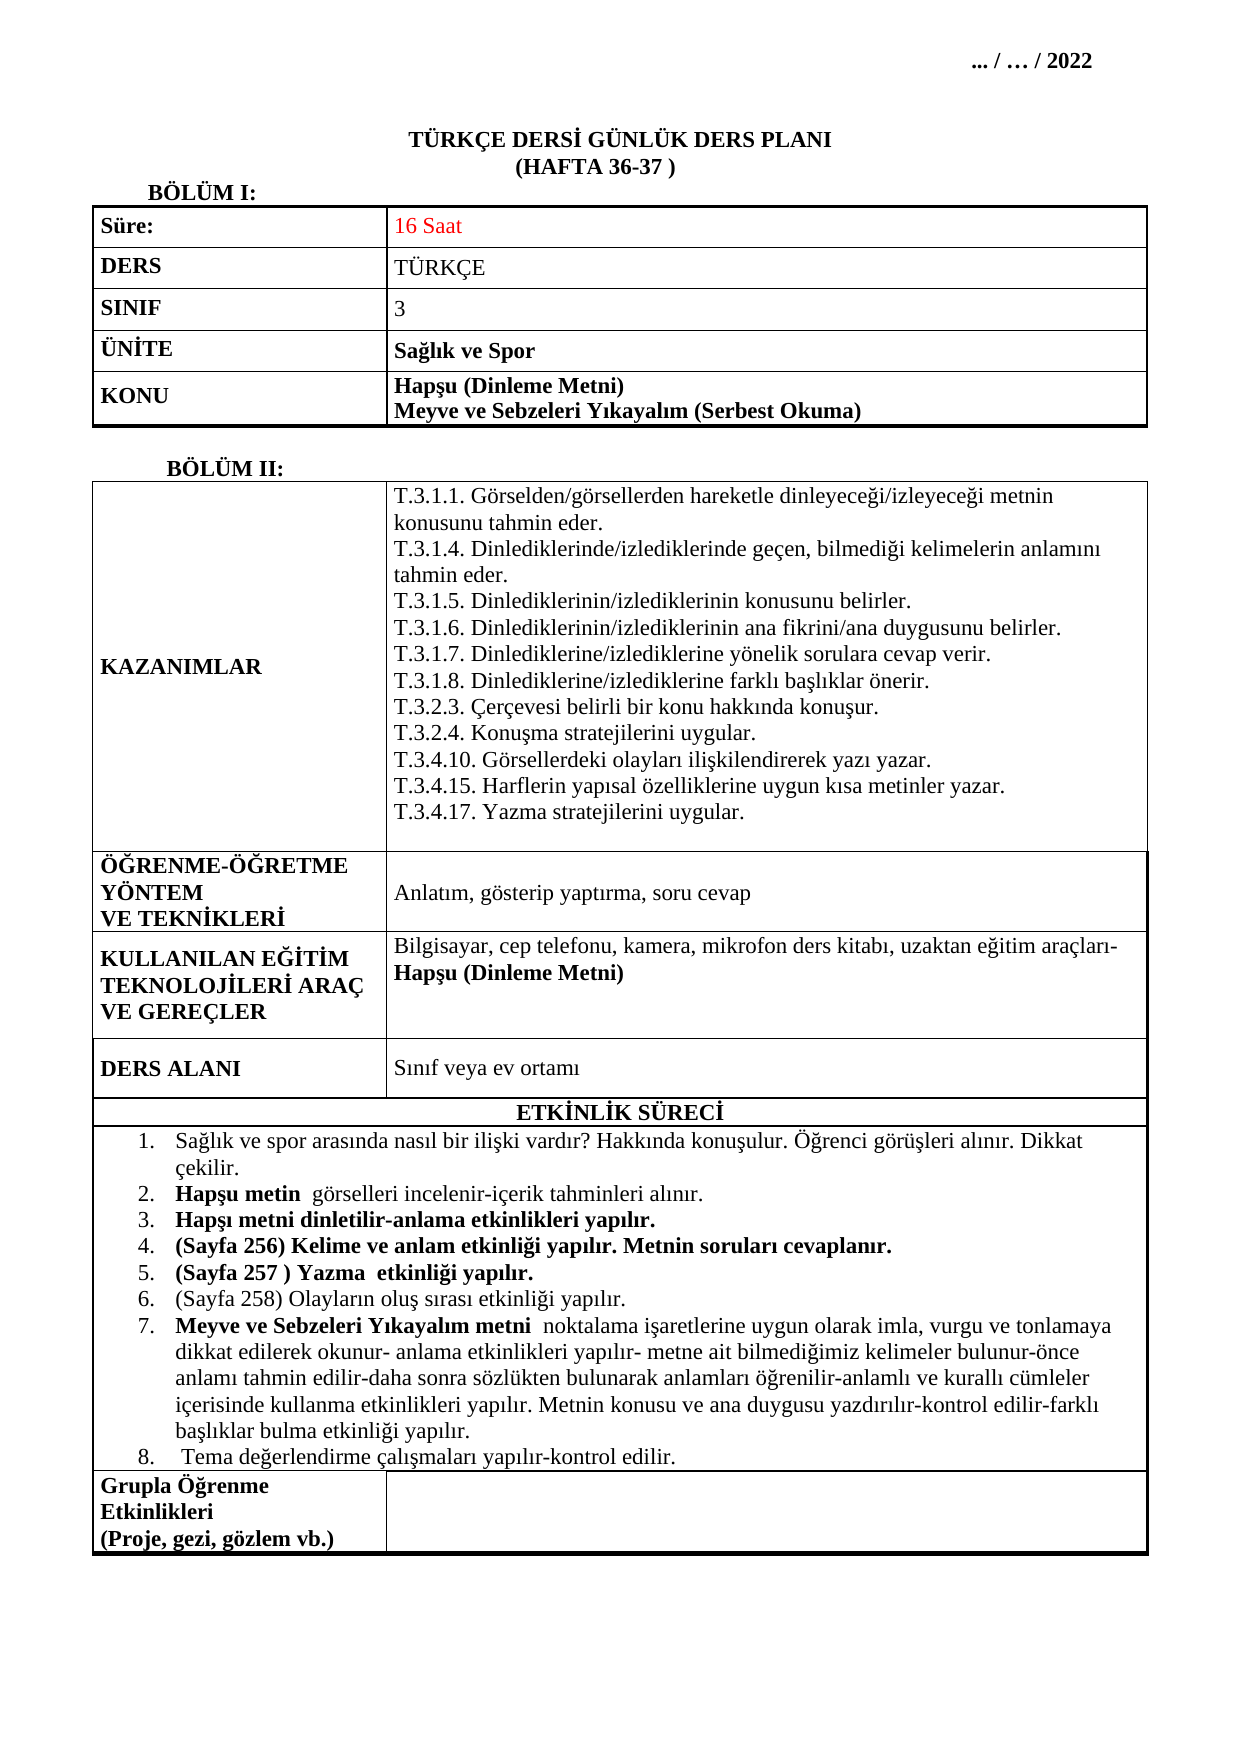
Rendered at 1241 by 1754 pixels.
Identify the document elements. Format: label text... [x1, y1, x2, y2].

table_cell [387, 1472, 1146, 1551]
table_header 16 Saat [388, 208, 1146, 247]
table_cell DERS [94, 248, 386, 288]
text BÖLÜM II: [148, 455, 1092, 481]
table_cell Sağlık ve Spor [388, 331, 1146, 371]
text BÖLÜM I: [148, 179, 1092, 205]
table_cell SINIF [94, 289, 386, 329]
table_header KAZANIMLAR [93, 482, 386, 851]
table_cell Sınıf veya ev ortamı [387, 1039, 1146, 1097]
table_cell ÖĞRENME-ÖĞRETME YÖNTEM VE TEKNİKLERİ [93, 852, 386, 931]
text ... / … / 2022 [148, 47, 1092, 74]
table_header T.3.1.1. Görselden/görsellerden hareketle dinleyeceği/izleyeceği metnin konusunu tahmin eder. T.3.1.4. Dinlediklerinde/izlediklerinde geçen, bilmediği kelimelerin anlamını tahmin eder. T.3.1.5. Dinlediklerinin/izlediklerinin konusunu belirler. T.3.1.6. Dinlediklerinin/izlediklerinin ana fikrini/ana duygusunu belirler. T.3.1.7. Dinlediklerine/izlediklerine yönelik sorulara cevap verir. T.3.1.8. Dinlediklerine/izlediklerine farklı başlıklar önerir. T.3.2.3. Çerçevesi belirli bir konu hakkında konuşur. T.3.2.4. Konuşma stratejilerini uygular. T.3.4.10. Görsellerdeki olayları ilişkilendirerek yazı yazar. T.3.4.15. Harflerin yapısal özelliklerine uygun kısa metinler yazar. T.3.4.17. Yazma stratejilerini uygular. [387, 482, 1147, 851]
table_header Süre: [94, 208, 386, 247]
table_cell TÜRKÇE [388, 248, 1146, 288]
table_cell Grupla Öğrenme Etkinlikleri (Proje, gezi, gözlem vb.) [94, 1471, 386, 1551]
table_cell Anlatım, gösterip yaptırma, soru cevap [387, 852, 1146, 931]
table_cell 3 [388, 289, 1146, 329]
text (HAFTA 36-37 ) [148, 153, 1092, 179]
table_cell Bilgisayar, cep telefonu, kamera, mikrofon ders kitabı, uzaktan eğitim araçları- Hapşu (Dinleme Metni) [387, 932, 1146, 1038]
table_cell ÜNİTE [94, 331, 386, 371]
table_cell DERS ALANI [94, 1039, 386, 1097]
text TÜRKÇE DERSİ GÜNLÜK DERS PLANI [148, 126, 1092, 153]
table_cell Hapşu (Dinleme Metni) Meyve ve Sebzeleri Yıkayalım (Serbest Okuma) [388, 372, 1146, 424]
table_cell KULLANILAN EĞİTİM TEKNOLOJİLERİ ARAÇ VE GEREÇLER [93, 932, 386, 1038]
table_cell ETKİNLİK SÜRECİ [94, 1099, 1146, 1125]
table_cell Sağlık ve spor arasında nasıl bir ilişki vardır? Hakkında konuşulur. Öğrenci görüşleri alınır. Dikkat çekilir. Hapşu metin görselleri incelenir-içerik tahminleri alınır. Hapşı metni dinletilir-anlama etkinlikleri yapılır. (Sayfa 256) Kelime ve anlam etkinliği yapılır. Metnin soruları cevaplanır. (Sayfa 257 ) Yazma etkinliği yapılır. (Sayfa 258) Olayların oluş sırası etkinliği yapılır. Meyve ve Sebzeleri Yıkayalım metni noktalama işaretlerine uygun olarak imla, vurgu ve tonlamaya dikkat edilerek okunur- anlama etkinlikleri yapılır- metne ait bilmediğimiz kelimeler bulunur-önce anlamı tahmin edilir-daha sonra sözlükten bulunarak anlamları öğrenilir-anlamlı ve kurallı cümleler içerisinde kullanma etkinlikleri yapılır. Metnin konusu ve ana duygusu yazdırılır-kontrol edilir-farklı başlıklar bulma etkinliği yapılır. Tema değerlendirme çalışmaları yapılır-kontrol edilir. [94, 1127, 1146, 1470]
table_cell KONU [94, 372, 386, 424]
